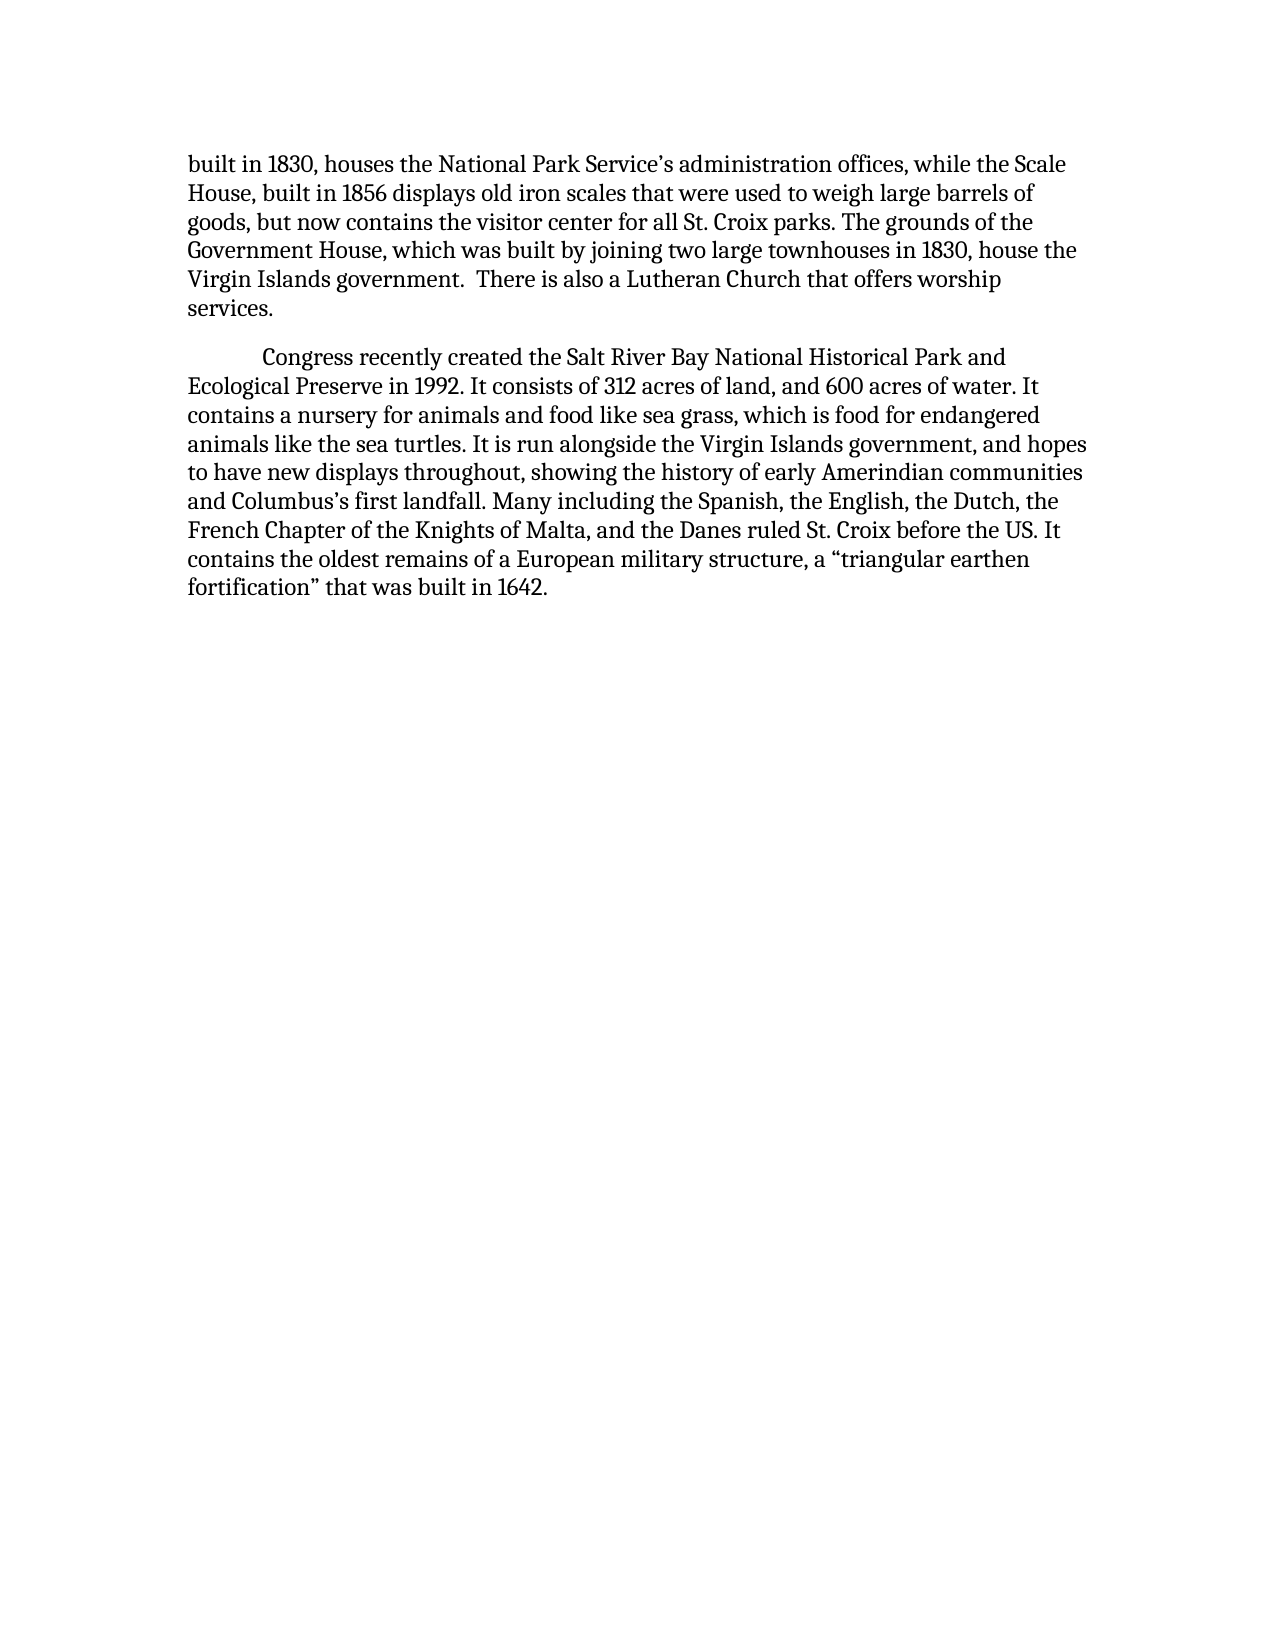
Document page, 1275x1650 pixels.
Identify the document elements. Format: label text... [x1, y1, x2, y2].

text Congress recently created the Salt River Bay National Historical Park and Ecological Preserve in 1992. It consists of 312 acres of land, and 600 acres of water. It contains a nursery for animals and food like sea grass, which is food for endangered animals like the sea turtles. It is run alongside the Virgin Islands government, and hopes to have new displays throughout, showing the history of early Amerindian communities and Columbus’s first landfall. Many including the Spanish, the English, the Dutch, the French Chapter of the Knights of Malta, and the Danes ruled St. Croix before the US. It contains the oldest remains of a European military structure, a “triangular earthen fortification” that was built in 1642. [187, 343, 1087, 602]
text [187, 150, 1087, 322]
